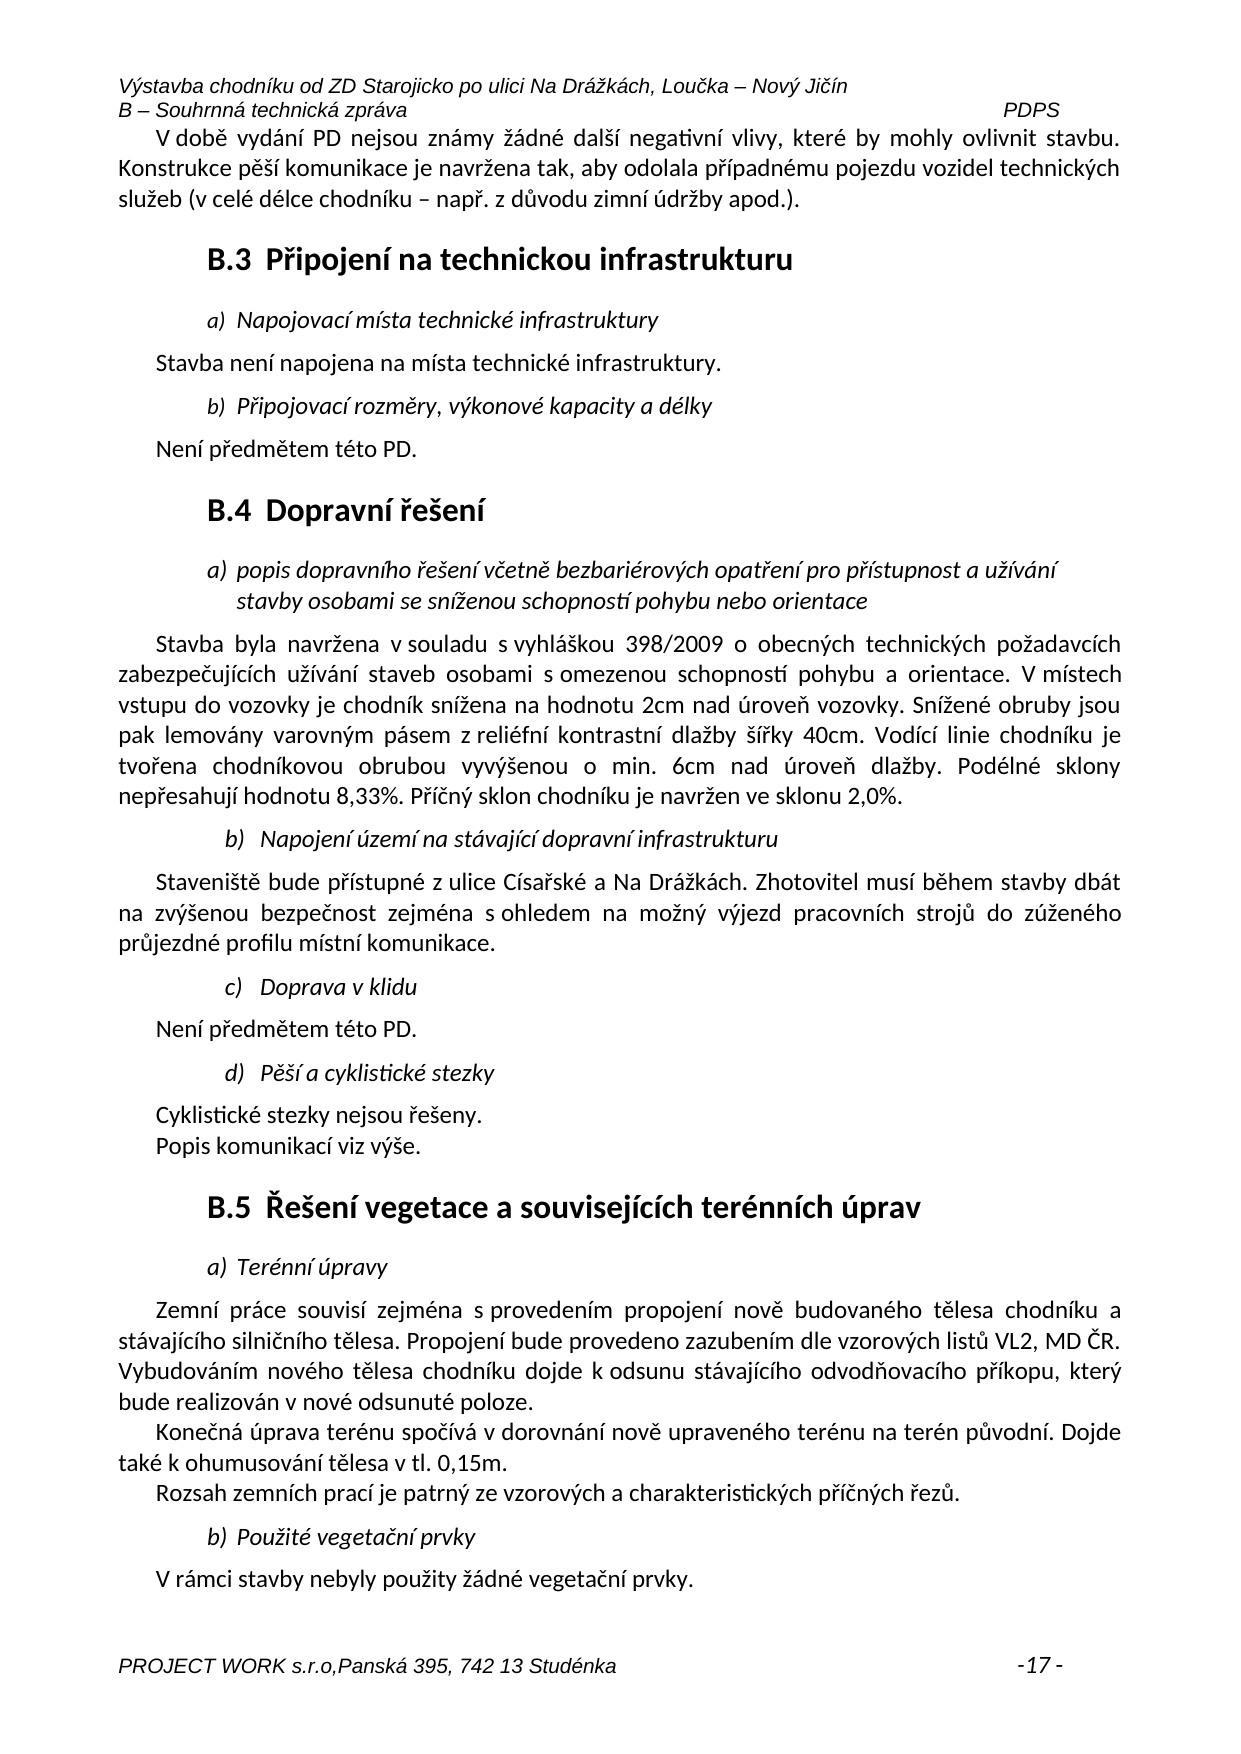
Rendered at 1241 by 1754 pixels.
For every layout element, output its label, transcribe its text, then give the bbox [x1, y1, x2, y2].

subtitle Dopravní řešení [207, 489, 1122, 529]
text Terénní úpravy [207, 1251, 1122, 1282]
subtitle Napojovací místa technické infrastruktury [207, 304, 1122, 334]
text Staveniště bude přístupné z ulice Císařské a Na Drážkách. Zhotovitel musí během stavby dbát na zvýšenou bezpečnost zejména s ohledem na možný výjezd pracovních strojů do zúženého průjezdné profilu místní komunikace. [118, 867, 1122, 958]
subtitle Doprava v klidu [224, 971, 1122, 1001]
subtitle Připojení na technickou infrastrukturu [207, 238, 1122, 279]
subtitle popis dopravního řešení včetně bezbariérových opatření pro přístupnost a užívání stavby osobami se sníženou schopností pohybu nebo orientace [207, 554, 1122, 615]
text V době vydání PD nejsou známy žádné další negativní vlivy, které by mohly ovlivnit stavbu. Konstrukce pěší komunikace je navržena tak, aby odolala případnému pojezdu vozidel technických služeb (v celé délce chodníku – např. z důvodu zimní údržby apod.). [118, 122, 1122, 213]
text V rámci stavby nebyly použity žádné vegetační prvky. [118, 1564, 1122, 1594]
text Popis komunikací viz výše. [118, 1130, 1122, 1161]
text Cyklistické stezky nejsou řešeny. [118, 1100, 1122, 1130]
subtitle Řešení vegetace a souvisejících terénních úprav [207, 1186, 1122, 1226]
text Stavba byla navržena v souladu s vyhláškou 398/2009 o obecných technických požadavcích zabezpečujících užívání staveb osobami s omezenou schopností pohybu a orientace. V místech vstupu do vozovky je chodník snížena na hodnotu 2cm nad úroveň vozovky. Snížené obruby jsou pak lemovány varovným pásem z reliéfní kontrastní dlažby šířky 40cm. Vodící linie chodníku je tvořena chodníkovou obrubou vyvýšenou o min. 6cm nad úroveň dlažby. Podélné sklony nepřesahují hodnotu 8,33%. Příčný sklon chodníku je navržen ve sklonu 2,0%. [118, 628, 1122, 811]
text Není předmětem této PD. [118, 1014, 1122, 1044]
text Rozsah zemních prací je patrný ze vzorových a charakteristických příčných řezů. [118, 1478, 1122, 1508]
text Není předmětem této PD. [118, 433, 1122, 464]
subtitle Připojovací rozměry, výkonové kapacity a délky [207, 390, 1122, 421]
text Zemní práce souvisí zejména s provedením propojení nově budovaného tělesa chodníku a stávajícího silničního tělesa. Propojení bude provedeno zazubením dle vzorových listů VL2, MD ČR. Vybudováním nového tělesa chodníku dojde k odsunu stávajícího odvodňovacího příkopu, který bude realizován v nové odsunuté poloze. [118, 1294, 1122, 1417]
subtitle Pěší a cyklistické stezky [224, 1057, 1122, 1087]
text Použité vegetační prvky [207, 1521, 1122, 1551]
text Stavba není napojena na místa technické infrastruktury. [118, 347, 1122, 378]
text Konečná úprava terénu spočívá v dorovnání nově upraveného terénu na terén původní. Dojde také k ohumusování tělesa v tl. 0,15m. [118, 1417, 1122, 1478]
subtitle Napojení území na stávající dopravní infrastrukturu [224, 823, 1122, 854]
